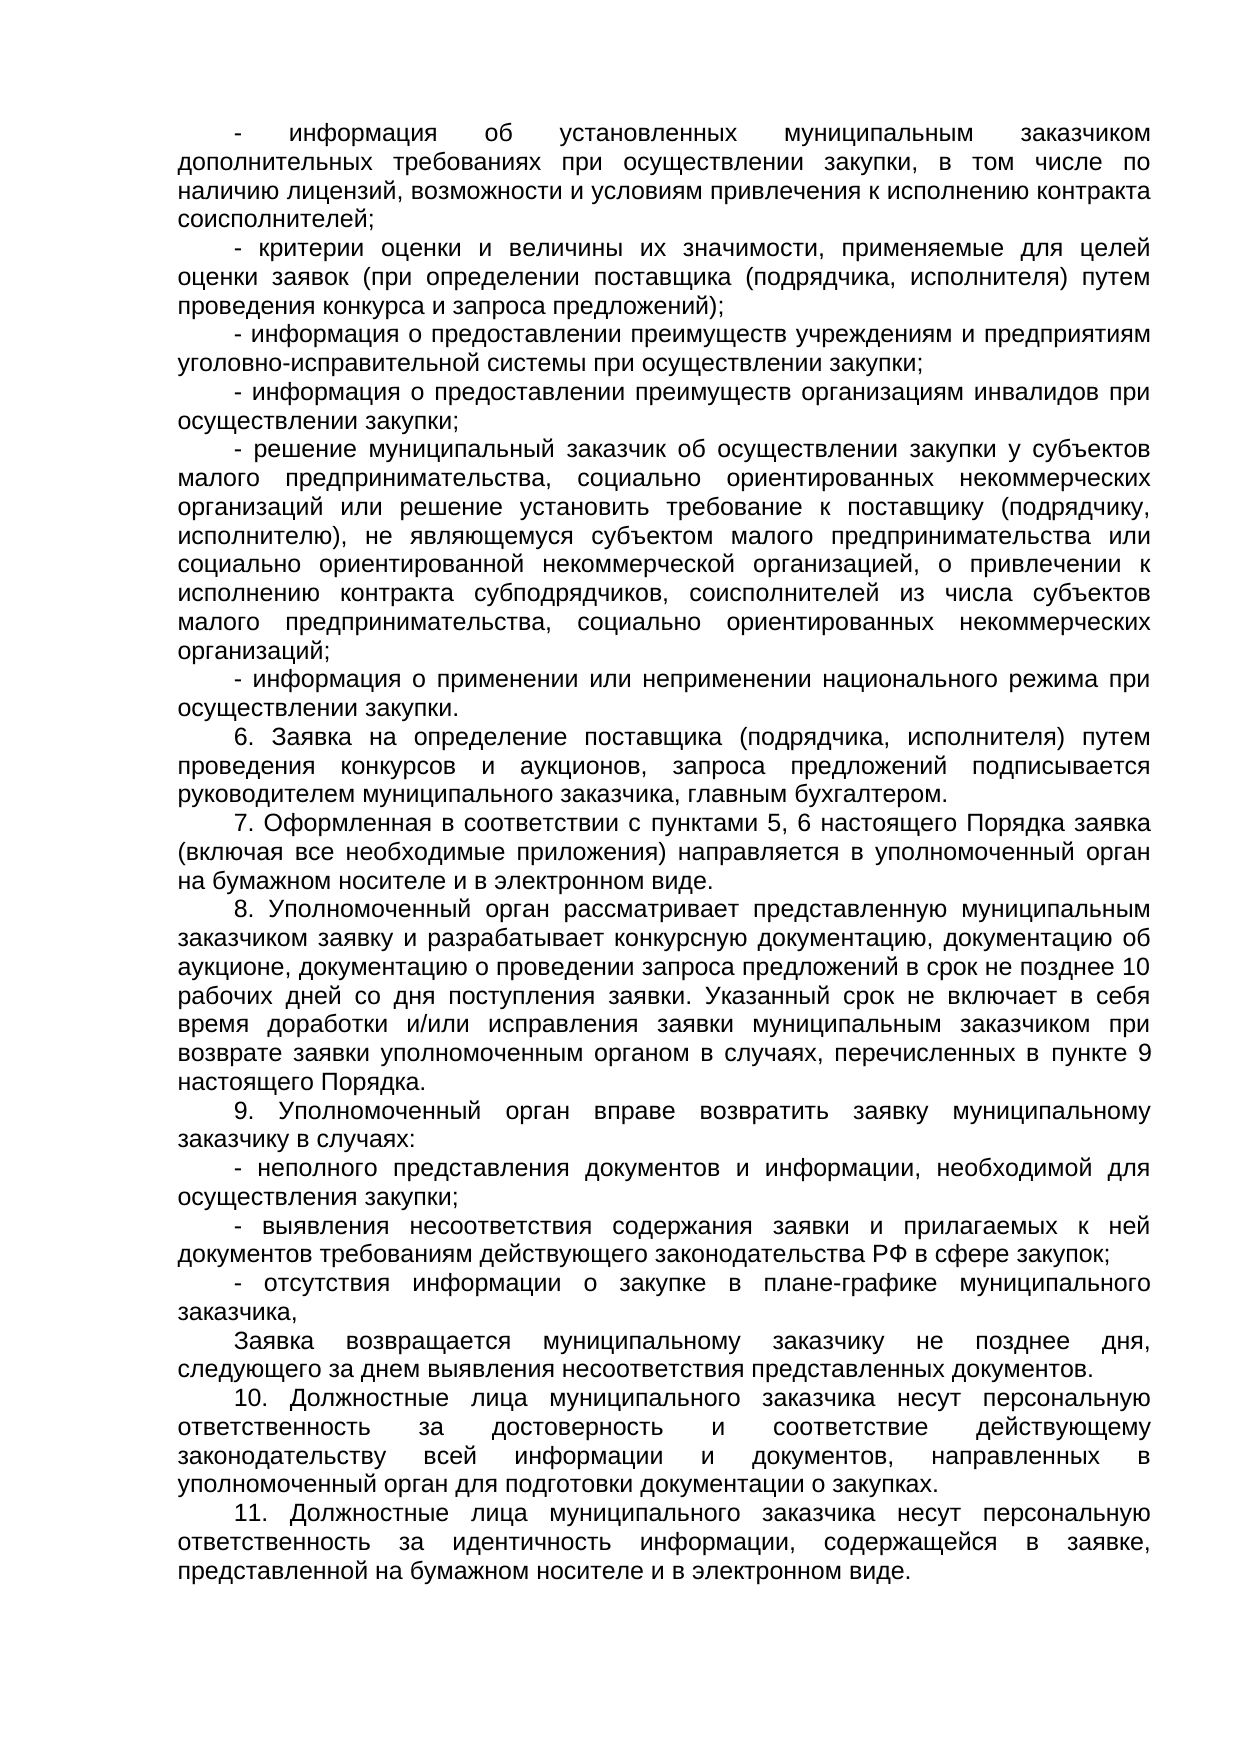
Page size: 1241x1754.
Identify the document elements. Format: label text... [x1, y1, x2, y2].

text - информация о применении или неприменении национального режима при осуществлении закупки. [177, 664, 1152, 722]
text - информация об установленных муниципальным заказчиком дополнительных требованиях при осуществлении закупки, в том числе по наличию лицензий, возможности и условиям привлечения к исполнению контракта соисполнителей; [177, 118, 1152, 233]
text 8. Уполномоченный орган рассматривает представленную муниципальным заказчиком заявку и разрабатывает конкурсную документацию, документацию об аукционе, документацию о проведении запроса предложений в срок не позднее 10 рабочих дней со дня поступления заявки. Указанный срок не включает в себя время доработки и/или исправления заявки муниципальным заказчиком при возврате заявки уполномоченным органом в случаях, перечисленных в пункте 9 настоящего Порядка. [177, 894, 1152, 1096]
text Заявка возвращается муниципальному заказчику не позднее дня, следующего за днем выявления несоответствия представленных документов. [177, 1326, 1152, 1383]
text - информация о предоставлении преимуществ учреждениям и предприятиям уголовно-исправительной системы при осуществлении закупки; [177, 319, 1152, 377]
text - неполного представления документов и информации, необходимой для осуществления закупки; [177, 1153, 1152, 1211]
text - решение муниципальный заказчик об осуществлении закупки у субъектов малого предпринимательства, социально ориентированных некоммерческих организаций или решение установить требование к поставщику (подрядчику, исполнителю), не являющемуся субъектом малого предпринимательства или социально ориентированной некоммерческой организацией, о привлечении к исполнению контракта субподрядчиков, соисполнителей из числа субъектов малого предпринимательства, социально ориентированных некоммерческих организаций; [177, 434, 1152, 664]
text 6. Заявка на определение поставщика (подрядчика, исполнителя) путем проведения конкурсов и аукционов, запроса предложений подписывается руководителем муниципального заказчика, главным бухгалтером. [177, 722, 1152, 808]
text 9. Уполномоченный орган вправе возвратить заявку муниципальному заказчику в случаях: [177, 1096, 1152, 1153]
text - выявления несоответствия содержания заявки и прилагаемых к ней документов требованиям действующего законодательства РФ в сфере закупок; [177, 1211, 1152, 1268]
text - отсутствия информации о закупке в плане-графике муниципального заказчика, [177, 1268, 1152, 1326]
text 7. Оформленная в соответствии с пунктами 5, 6 настоящего Порядка заявка (включая все необходимые приложения) направляется в уполномоченный орган на бумажном носителе и в электронном виде. [177, 808, 1152, 894]
text - информация о предоставлении преимуществ организациям инвалидов при осуществлении закупки; [177, 377, 1152, 434]
text - критерии оценки и величины их значимости, применяемые для целей оценки заявок (при определении поставщика (подрядчика, исполнителя) путем проведения конкурса и запроса предложений); [177, 233, 1152, 319]
text 10. Должностные лица муниципального заказчика несут персональную ответственность за достоверность и соответствие действующему законодательству всей информации и документов, направленных в уполномоченный орган для подготовки документации о закупках. [177, 1383, 1152, 1498]
text 11. Должностные лица муниципального заказчика несут персональную ответственность за идентичность информации, содержащейся в заявке, представленной на бумажном носителе и в электронном виде. [177, 1498, 1152, 1584]
